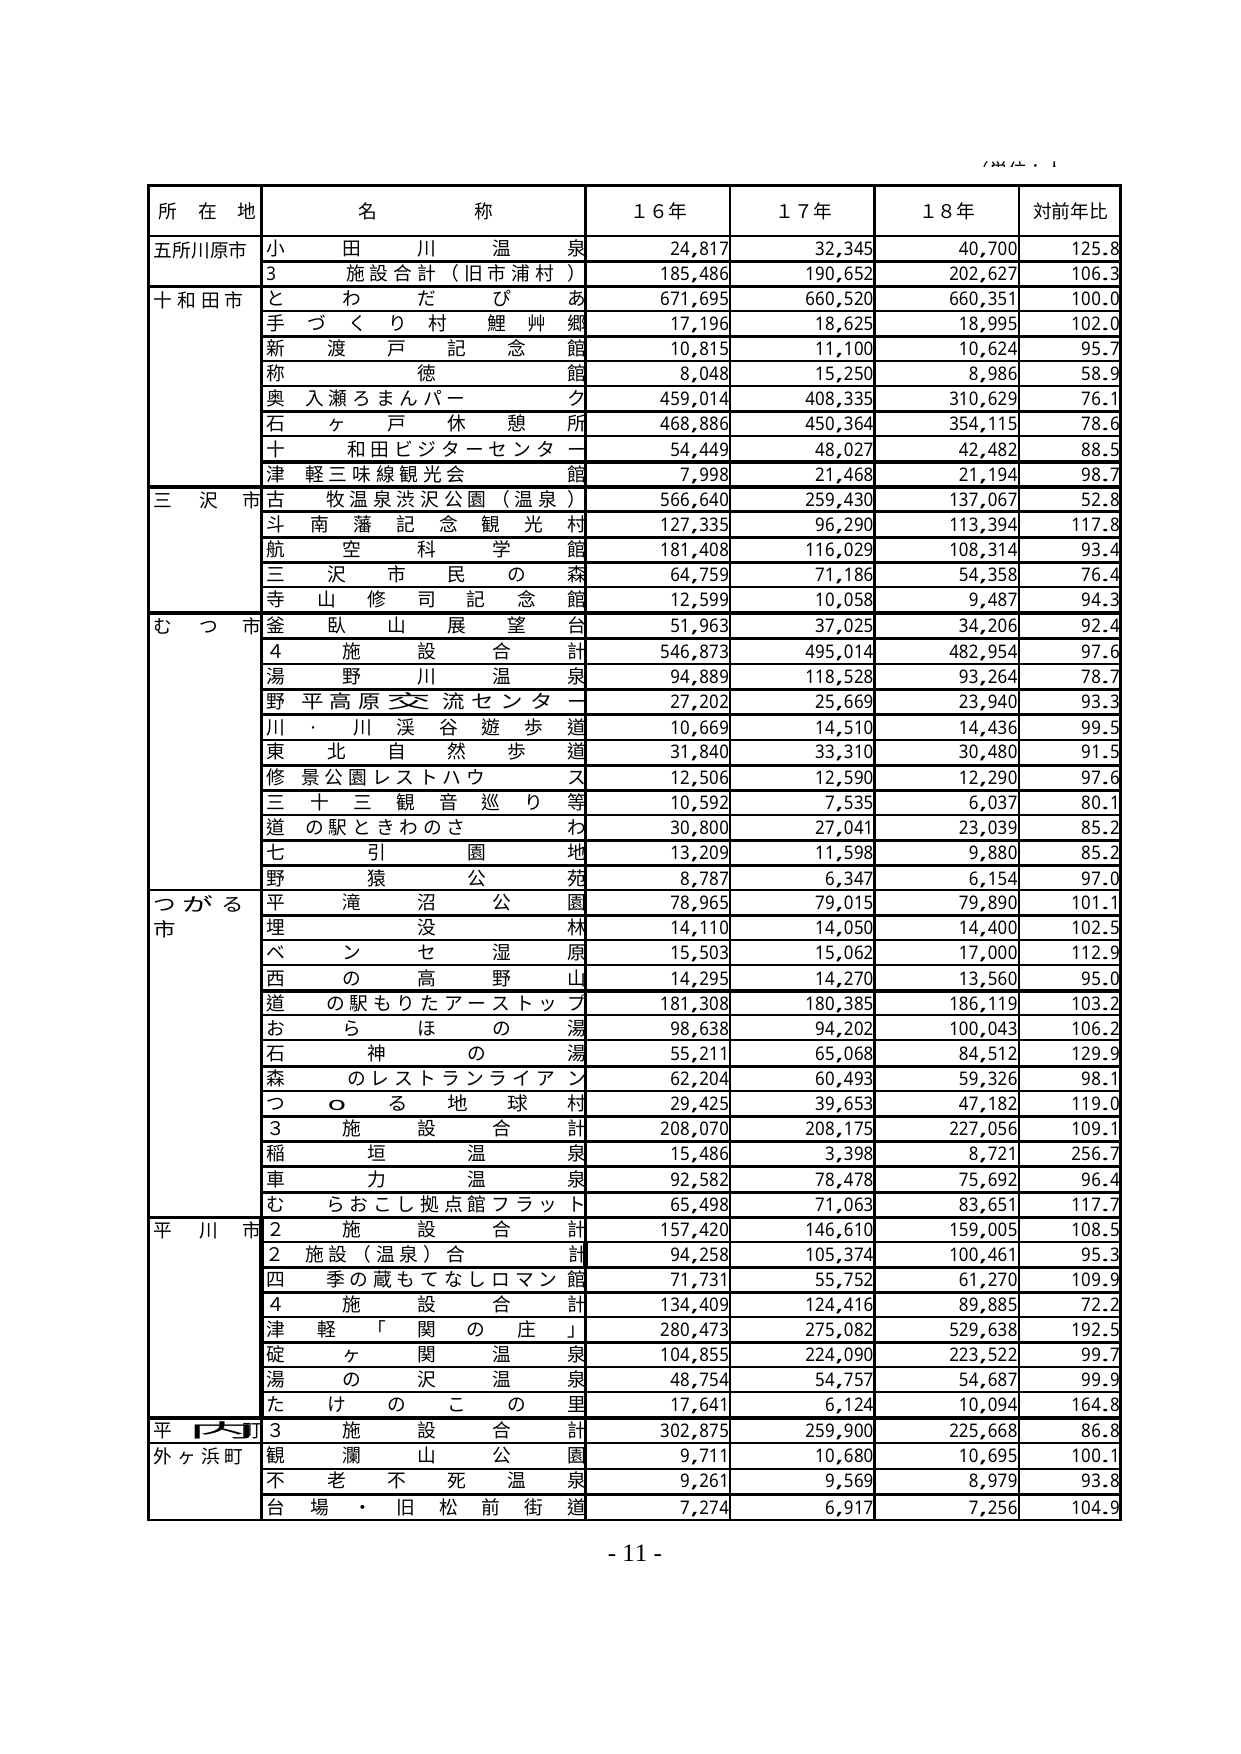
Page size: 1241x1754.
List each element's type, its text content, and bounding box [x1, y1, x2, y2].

table_cell 482,954 [876, 640, 1018, 663]
table_header 名 称 [263, 187, 584, 235]
table_cell 牧 温 泉 渋 沢 公 園 （ 温 泉 [285, 489, 560, 510]
table_cell 館 [560, 362, 584, 385]
table_cell 75,692 [876, 1168, 1018, 1191]
table_cell 苑 [560, 867, 584, 889]
table_cell 6,917 [731, 1496, 873, 1519]
table_cell 671,695 [587, 288, 729, 310]
table_cell 259,430 [731, 489, 873, 510]
table_cell 計 [560, 1420, 584, 1442]
table_cell ヶ 戸 休 憩 [285, 413, 560, 435]
text - 11 - [606, 1538, 664, 1567]
table_cell ４ [264, 1294, 285, 1316]
table_cell 七 [263, 842, 285, 864]
table_cell 78.7 [1020, 665, 1119, 688]
table_cell 10,094 [876, 1393, 1018, 1416]
table_cell o る 地 球 [285, 1092, 560, 1115]
table_cell 71,731 [587, 1269, 729, 1291]
table_cell 109.9 [1020, 1269, 1119, 1291]
table_cell ら お こ し 拠 点 館 フ ラ ッ [285, 1194, 560, 1216]
table_cell あ [560, 288, 584, 310]
table_cell 計 [560, 1118, 584, 1140]
table_cell 100.0 [1020, 288, 1119, 310]
table_cell 79,890 [876, 891, 1018, 914]
table_cell 208,175 [731, 1118, 873, 1140]
table_cell 不 [263, 1470, 285, 1493]
table_cell 225,668 [876, 1420, 1018, 1442]
table_cell 台 [560, 615, 584, 637]
table_cell 9,711 [587, 1444, 729, 1467]
table_cell お [263, 1016, 285, 1039]
table_cell 10,624 [876, 338, 1018, 360]
table_cell 71,186 [731, 564, 873, 586]
table_cell 48,027 [731, 437, 873, 460]
table_cell 51,963 [587, 615, 729, 637]
table_cell 223,522 [876, 1344, 1018, 1366]
table_cell 92.4 [1020, 615, 1119, 637]
table_cell 7,274 [587, 1496, 729, 1519]
table_cell 94,258 [588, 1243, 729, 1266]
table_cell ２ [264, 1219, 285, 1241]
table_cell 7,535 [731, 792, 873, 814]
table_cell 202,627 [876, 263, 1018, 285]
table_cell 102.0 [1020, 312, 1119, 335]
table_cell 72.2 [1020, 1294, 1119, 1316]
table_cell 15,062 [731, 941, 873, 964]
table_cell 6,154 [876, 867, 1018, 889]
table_cell 9,261 [587, 1470, 729, 1493]
table_cell 石 [263, 1041, 285, 1064]
table_cell 場 ・ 旧 松 前 街 [285, 1496, 560, 1519]
table_cell 園 [560, 1444, 584, 1467]
table_cell 平 高 原 交 流 セ ン タ [285, 691, 560, 713]
table_cell 76.1 [1020, 387, 1119, 410]
table_cell 227,056 [876, 1118, 1018, 1140]
table_cell つ [186, 615, 225, 889]
table_cell 車 [263, 1168, 285, 1191]
table_cell 108,314 [876, 539, 1018, 561]
table_header 在 [186, 187, 225, 235]
table_cell 23,039 [876, 816, 1018, 839]
table_cell 83,651 [876, 1194, 1018, 1216]
table_header １８年 [876, 187, 1018, 235]
table_cell 五所川原市 [150, 237, 260, 285]
table_cell 泉 [560, 1344, 584, 1366]
table_cell 117.8 [1020, 513, 1119, 536]
table_cell 道 [263, 993, 285, 1014]
table_cell ト [560, 1194, 584, 1216]
table_cell 96,290 [731, 513, 873, 536]
table_cell 計 [560, 1294, 584, 1316]
table_cell 季 の 蔵 も て な し ロ マ ン [285, 1269, 560, 1291]
table_cell 102.5 [1020, 917, 1119, 939]
table_cell 48,754 [587, 1368, 729, 1391]
table_cell 275,082 [731, 1318, 873, 1341]
table_cell 施 設 合 [285, 1420, 560, 1442]
table_cell 施 設 合 [285, 640, 560, 663]
table_cell 55,211 [587, 1041, 729, 1064]
table_cell 78,478 [731, 1168, 873, 1191]
table_cell 北 自 然 歩 [285, 741, 560, 763]
table_cell 27,041 [731, 816, 873, 839]
table_cell 99.5 [1020, 716, 1119, 739]
table_cell 14,436 [876, 716, 1018, 739]
table_cell 33,310 [731, 741, 873, 763]
table_cell 99.7 [1020, 1344, 1119, 1366]
table_cell 猿 公 [285, 867, 560, 889]
table_cell 37,025 [731, 615, 873, 637]
table_cell 小 [263, 237, 285, 260]
table_cell 寺 [263, 588, 285, 611]
table_cell 125.8 [1020, 237, 1119, 260]
table_cell 106.2 [1020, 1016, 1119, 1039]
table_cell 町 [225, 1425, 260, 1442]
table_cell 566,640 [587, 489, 729, 510]
table_cell 館 [560, 464, 584, 485]
table_cell 95.0 [1020, 966, 1119, 989]
table_cell 外 ヶ 浜 町 [150, 1444, 260, 1519]
table_cell 9,880 [876, 842, 1018, 864]
table_cell 18,995 [876, 312, 1018, 335]
table_cell 62,204 [587, 1068, 729, 1089]
table_header 地 [225, 187, 260, 235]
table_cell 94.3 [1020, 588, 1119, 611]
table_cell ン セ 湿 [285, 941, 560, 964]
table_cell 館 [560, 338, 584, 360]
table_cell 湯 [560, 1016, 584, 1039]
table_cell 65,068 [731, 1041, 873, 1064]
table_cell 54,687 [876, 1368, 1018, 1391]
table_cell 18,625 [731, 312, 873, 335]
table_cell 新 [263, 338, 285, 360]
table_cell 104.9 [1020, 1496, 1119, 1519]
table_cell 館 [560, 539, 584, 561]
table_cell 森 [560, 564, 584, 586]
table_cell ベ [263, 941, 285, 964]
table_cell 引 園 [285, 842, 560, 864]
table_cell 180,385 [731, 993, 873, 1014]
table_cell ） [560, 489, 584, 510]
table_cell 15,503 [587, 941, 729, 964]
table_cell 10,695 [876, 1444, 1018, 1467]
table_cell 32,345 [731, 237, 873, 260]
table_cell 164.8 [1020, 1393, 1119, 1416]
table_cell ク [560, 387, 584, 410]
table_cell 3 [263, 263, 285, 285]
table_cell 道 [263, 816, 285, 839]
table_cell 59,326 [876, 1068, 1018, 1089]
table_cell 14,050 [731, 917, 873, 939]
table_cell 98,638 [587, 1016, 729, 1039]
table_cell 23,940 [876, 691, 1018, 713]
table_cell 99.9 [1020, 1368, 1119, 1391]
table_cell 9,569 [731, 1470, 873, 1493]
table_cell 10,592 [587, 792, 729, 814]
table_cell 10,058 [731, 588, 873, 611]
table_cell 17,000 [876, 941, 1018, 964]
table_cell わ だ ぴ [285, 288, 560, 310]
table_cell ン [560, 1068, 584, 1089]
table_cell ２ [264, 1243, 285, 1266]
table_cell 老 不 死 温 [285, 1470, 560, 1493]
table_cell 11,100 [731, 338, 873, 360]
table_cell 80.1 [1020, 792, 1119, 814]
table_cell 42,482 [876, 437, 1018, 460]
table_cell 14,270 [731, 966, 873, 989]
table_cell 渡 戸 記 念 [285, 338, 560, 360]
table_cell 瀾 山 公 [285, 1444, 560, 1467]
table_cell 15,486 [587, 1143, 729, 1165]
table_cell む [263, 1194, 285, 1216]
table_cell 平 [150, 1219, 186, 1416]
table_cell 市 [225, 1219, 259, 1416]
table_cell 6,037 [876, 792, 1018, 814]
table_cell 釜 [263, 615, 285, 637]
table_cell ３ [263, 1420, 285, 1442]
table_cell 181,308 [587, 993, 729, 1014]
table_cell 310,629 [876, 387, 1018, 410]
table_cell 459,014 [587, 387, 729, 410]
table_cell 10,669 [587, 716, 729, 739]
table_cell 93.4 [1020, 539, 1119, 561]
table_cell 十 和 田 市 [150, 288, 260, 485]
table_cell 湯 [560, 1041, 584, 1064]
table_cell 垣 温 [285, 1143, 560, 1165]
table_header １７年 [731, 187, 873, 235]
table_cell 航 [263, 539, 285, 561]
table_cell 郷 [560, 312, 584, 335]
table_cell 13,209 [587, 842, 729, 864]
table_cell ー [560, 691, 584, 713]
table_cell 川 渓 谷 遊 歩 [285, 716, 560, 739]
table_cell の レ ス ト ラ ン ラ イ ア [285, 1068, 560, 1089]
table_cell 94,889 [587, 665, 729, 688]
table_cell 石 [263, 413, 285, 435]
table_cell 529,638 [876, 1318, 1018, 1341]
table_cell 93,264 [876, 665, 1018, 688]
table_header 対前年比 [1020, 187, 1119, 235]
table_cell 軽 「 関 の 庄 [285, 1318, 560, 1341]
table_cell 等 [560, 792, 584, 814]
table_cell 泉 [560, 1470, 584, 1493]
table_cell 181,408 [587, 539, 729, 561]
table_cell 力 温 [285, 1168, 560, 1191]
table_cell 村 [560, 1092, 584, 1115]
table_cell 660,351 [876, 288, 1018, 310]
table_cell 館 [560, 1269, 584, 1291]
table_cell 93.3 [1020, 691, 1119, 713]
table_cell た [264, 1393, 285, 1416]
table_cell 137,067 [876, 489, 1018, 510]
table_cell 碇 [264, 1344, 285, 1366]
table_cell 沢 市 民 の [285, 564, 560, 586]
table_cell 山 修 司 記 念 [285, 588, 560, 611]
table_cell 10,680 [731, 1444, 873, 1467]
table_cell 256.7 [1020, 1143, 1119, 1165]
table_cell 野 川 温 [285, 665, 560, 688]
table_cell 97.0 [1020, 867, 1119, 889]
table_cell ３ [263, 1118, 285, 1140]
table_cell 泉 [560, 1143, 584, 1165]
table_cell 15,250 [731, 362, 873, 385]
table_cell 湯 [263, 665, 285, 688]
table_cell 100,043 [876, 1016, 1018, 1039]
table_cell 88.5 [1020, 437, 1119, 460]
table_cell 観 [263, 1444, 285, 1467]
table_cell わ [560, 816, 584, 839]
table_cell の 駅 も り た ア ー ス ト ッ [285, 993, 560, 1014]
table_header 所 [150, 187, 186, 235]
table_cell 園 [560, 891, 584, 914]
table_cell む [150, 615, 186, 889]
table_cell 40,700 [876, 237, 1018, 260]
table_cell 30,800 [587, 816, 729, 839]
table_cell 没 [285, 917, 560, 939]
table_cell つ が る 市 [150, 891, 260, 1216]
table_cell 3,398 [731, 1143, 873, 1165]
table_cell 滝 沼 公 [285, 891, 560, 914]
table_cell 入 瀬 ろ ま ん パ ー [285, 387, 560, 410]
table_cell 124,416 [731, 1294, 873, 1316]
table_cell 354,115 [876, 413, 1018, 435]
table_cell ） [560, 263, 584, 285]
table_cell 川 [263, 716, 285, 739]
table_cell 平 [150, 1420, 186, 1442]
table_cell 山 [560, 966, 584, 989]
table_cell 106.3 [1020, 263, 1119, 285]
table_cell 91.5 [1020, 741, 1119, 763]
table_cell 12,590 [731, 767, 873, 788]
table_cell 」 [560, 1318, 584, 1341]
table_cell 302,875 [587, 1420, 729, 1442]
table_cell 川 [186, 1219, 225, 1416]
table_cell 施 設 合 [285, 1219, 560, 1241]
table_cell 34,206 [876, 615, 1018, 637]
table_cell 軽 三 味 線 観 光 会 [285, 464, 560, 485]
table_cell 117.7 [1020, 1194, 1119, 1216]
table_cell 89,885 [876, 1294, 1018, 1316]
table_cell 8,986 [876, 362, 1018, 385]
table_cell 93.8 [1020, 1470, 1119, 1493]
table_cell 224,090 [731, 1344, 873, 1366]
table_cell 100.1 [1020, 1444, 1119, 1467]
table_cell 546,873 [587, 640, 729, 663]
table_cell 館 [560, 588, 584, 611]
table_cell 97.6 [1020, 767, 1119, 788]
table_cell 西 [263, 966, 285, 989]
table_cell 13,560 [876, 966, 1018, 989]
table_cell 野 [263, 691, 285, 713]
table_cell 6,347 [731, 867, 873, 889]
table_cell 54,449 [587, 437, 729, 460]
table_cell ４ [263, 640, 285, 663]
table_cell 157,420 [587, 1219, 729, 1241]
table_cell 8,048 [587, 362, 729, 385]
table_cell 三 [150, 489, 186, 611]
table_cell 村 [560, 513, 584, 536]
table_cell 92,582 [587, 1168, 729, 1191]
table_cell 450,364 [731, 413, 873, 435]
table_cell 280,473 [587, 1318, 729, 1341]
table_cell 修 [263, 767, 285, 788]
table_cell 185,486 [587, 263, 729, 285]
table_cell 98.1 [1020, 1068, 1119, 1089]
table_cell 76.4 [1020, 564, 1119, 586]
table_cell 94,202 [731, 1016, 873, 1039]
table_cell 85.2 [1020, 816, 1119, 839]
table_cell 14,110 [587, 917, 729, 939]
table_cell 十 [263, 437, 285, 460]
table_cell 徳 [285, 362, 560, 385]
table_cell 103.2 [1020, 993, 1119, 1014]
table_cell 泉 [560, 1168, 584, 1191]
table_cell 118,528 [731, 665, 873, 688]
table_cell 湯 [264, 1368, 285, 1391]
table_cell 97.6 [1020, 640, 1119, 663]
table_cell 85.2 [1020, 842, 1119, 864]
table_cell 奥 [263, 387, 285, 410]
table_cell 林 [560, 917, 584, 939]
table_cell ヶ 関 温 [285, 1344, 560, 1366]
table_cell 468,886 [587, 413, 729, 435]
table_cell 12,506 [587, 767, 729, 788]
table_cell 手 [263, 312, 285, 335]
table_cell 12,599 [587, 588, 729, 611]
table_cell 道 [560, 1496, 584, 1519]
table_cell 施 設 合 [285, 1118, 560, 1140]
table_cell 古 [263, 489, 285, 510]
table_cell 58.9 [1020, 362, 1119, 385]
table_cell 95.7 [1020, 338, 1119, 360]
table_cell 159,005 [876, 1219, 1018, 1241]
table_cell 31,840 [587, 741, 729, 763]
table_cell 259,900 [731, 1420, 873, 1442]
table_cell 計 [560, 1219, 584, 1241]
table_cell 埋 [263, 917, 285, 939]
table_cell 146,610 [731, 1219, 873, 1241]
table_cell 17,196 [587, 312, 729, 335]
table_cell 8,979 [876, 1470, 1018, 1493]
table_cell 78,965 [587, 891, 729, 914]
table_cell の 高 野 [285, 966, 560, 989]
table_cell 三 [263, 564, 285, 586]
table_cell 臥 山 展 望 [285, 615, 560, 637]
table_cell 39,653 [731, 1092, 873, 1115]
table_cell 泉 [560, 665, 584, 688]
table_cell 98.7 [1020, 464, 1119, 485]
table_cell 108.5 [1020, 1219, 1119, 1241]
table_cell 9,487 [876, 588, 1018, 611]
table_cell 7,998 [587, 464, 729, 485]
table_cell ス [560, 767, 584, 788]
table_cell 190,652 [731, 263, 873, 285]
table_cell プ [560, 993, 584, 1014]
table_cell 称 [263, 362, 285, 385]
table_cell 市 [225, 615, 260, 889]
table_cell 11,598 [731, 842, 873, 864]
table_cell 空 科 学 [285, 539, 560, 561]
table_cell 津 [264, 1318, 285, 1341]
table_cell 101.1 [1020, 891, 1119, 914]
table_cell 52.8 [1020, 489, 1119, 510]
table_cell 54,358 [876, 564, 1018, 586]
table_cell 里 [560, 1393, 584, 1416]
table_cell 186,119 [876, 993, 1018, 1014]
table_cell 田 川 温 [285, 237, 560, 260]
table_cell 三 [263, 792, 285, 814]
table_cell 南 藩 記 念 観 光 [285, 513, 560, 536]
table_cell 408,335 [731, 387, 873, 410]
table_cell の 駅 と き わ の さ [285, 816, 560, 839]
table_cell 134,409 [587, 1294, 729, 1316]
table_cell 30,480 [876, 741, 1018, 763]
table_cell 119.0 [1020, 1092, 1119, 1115]
table_cell 14,400 [876, 917, 1018, 939]
table_cell 14,510 [731, 716, 873, 739]
table_cell 660,520 [731, 288, 873, 310]
table_cell 86.8 [1020, 1420, 1119, 1442]
table_cell 21,468 [731, 464, 873, 485]
table_cell 東 [263, 741, 285, 763]
table_cell 127,335 [587, 513, 729, 536]
table_cell 台 [263, 1496, 285, 1519]
table_cell 100,461 [876, 1243, 1018, 1266]
table_cell 野 [263, 867, 285, 889]
table_cell 和 田 ビ ジ タ ー セ ン タ [285, 437, 560, 460]
table_cell 施 設 （ 温 泉 ） 合 [285, 1243, 560, 1266]
table_cell 7,256 [876, 1496, 1018, 1519]
table_cell 105,374 [731, 1243, 873, 1266]
table_cell 10,815 [587, 338, 729, 360]
table_cell 21,194 [876, 464, 1018, 485]
table_cell 8,721 [876, 1143, 1018, 1165]
table_cell 道 [560, 716, 584, 739]
table_cell 71,063 [731, 1194, 873, 1216]
table_cell 8,787 [587, 867, 729, 889]
table_cell 17,641 [587, 1393, 729, 1416]
table_cell 泉 [560, 1368, 584, 1391]
table_cell 61,270 [876, 1269, 1018, 1291]
table_cell 十 三 観 音 巡 り [285, 792, 560, 814]
table_cell 平 [263, 891, 285, 914]
table_cell 施 設 合 計 （ 旧 市 浦 村 [285, 263, 560, 285]
table_cell 96.4 [1020, 1168, 1119, 1191]
table_cell け の こ の [285, 1393, 560, 1416]
table_cell 24,817 [587, 237, 729, 260]
table_cell 84,512 [876, 1041, 1018, 1064]
table_cell 192.5 [1020, 1318, 1119, 1341]
table_cell 稲 [263, 1143, 285, 1165]
table_cell 113,394 [876, 513, 1018, 536]
table_cell つ [263, 1092, 285, 1115]
table_cell 25,669 [731, 691, 873, 713]
table_cell 四 [264, 1269, 285, 1291]
table_cell 斗 [263, 513, 285, 536]
table_cell 79,015 [731, 891, 873, 914]
table_cell 道 [560, 741, 584, 763]
table_cell 208,070 [587, 1118, 729, 1140]
table_cell 計 [560, 1243, 583, 1266]
table_cell 神 の [285, 1041, 560, 1064]
table_cell 泉 [560, 237, 584, 260]
table_cell 計 [560, 640, 584, 663]
table_cell 沢 [186, 489, 225, 611]
table_cell 所 [560, 413, 584, 435]
table_cell 112.9 [1020, 941, 1119, 964]
table_cell 116,029 [731, 539, 873, 561]
table_cell と [263, 288, 285, 310]
table_cell ー [560, 437, 584, 460]
table_cell 原 [560, 941, 584, 964]
table_cell ら ほ の [285, 1016, 560, 1039]
table_cell づ く り 村 鯉 艸 [285, 312, 560, 335]
table_cell 60,493 [731, 1068, 873, 1089]
table_cell 6,124 [731, 1393, 873, 1416]
table_cell 12,290 [876, 767, 1018, 788]
table_cell 施 設 合 [285, 1294, 560, 1316]
table_cell 95.3 [1020, 1243, 1119, 1266]
table_cell 内 [186, 1420, 225, 1442]
table_cell 104,855 [587, 1344, 729, 1366]
table_cell 65,498 [587, 1194, 729, 1216]
table_cell 54,757 [731, 1368, 873, 1391]
table_cell 495,014 [731, 640, 873, 663]
table_cell 78.6 [1020, 413, 1119, 435]
table_cell 47,182 [876, 1092, 1018, 1115]
table_cell 市 [225, 489, 260, 611]
table_cell の 沢 温 [285, 1368, 560, 1391]
table_cell 景 公 園 レ ス ト ハ ウ [285, 767, 560, 788]
table_cell 津 [263, 464, 285, 485]
table_header １６年 [587, 187, 729, 235]
table_cell 129.9 [1020, 1041, 1119, 1064]
table_cell 64,759 [587, 564, 729, 586]
table_cell 地 [560, 842, 584, 864]
table_cell 55,752 [731, 1269, 873, 1291]
table_cell 29,425 [587, 1092, 729, 1115]
table_cell 109.1 [1020, 1118, 1119, 1140]
table_cell 14,295 [587, 966, 729, 989]
table_cell 森 [263, 1068, 285, 1089]
table_cell 27,202 [587, 691, 729, 713]
